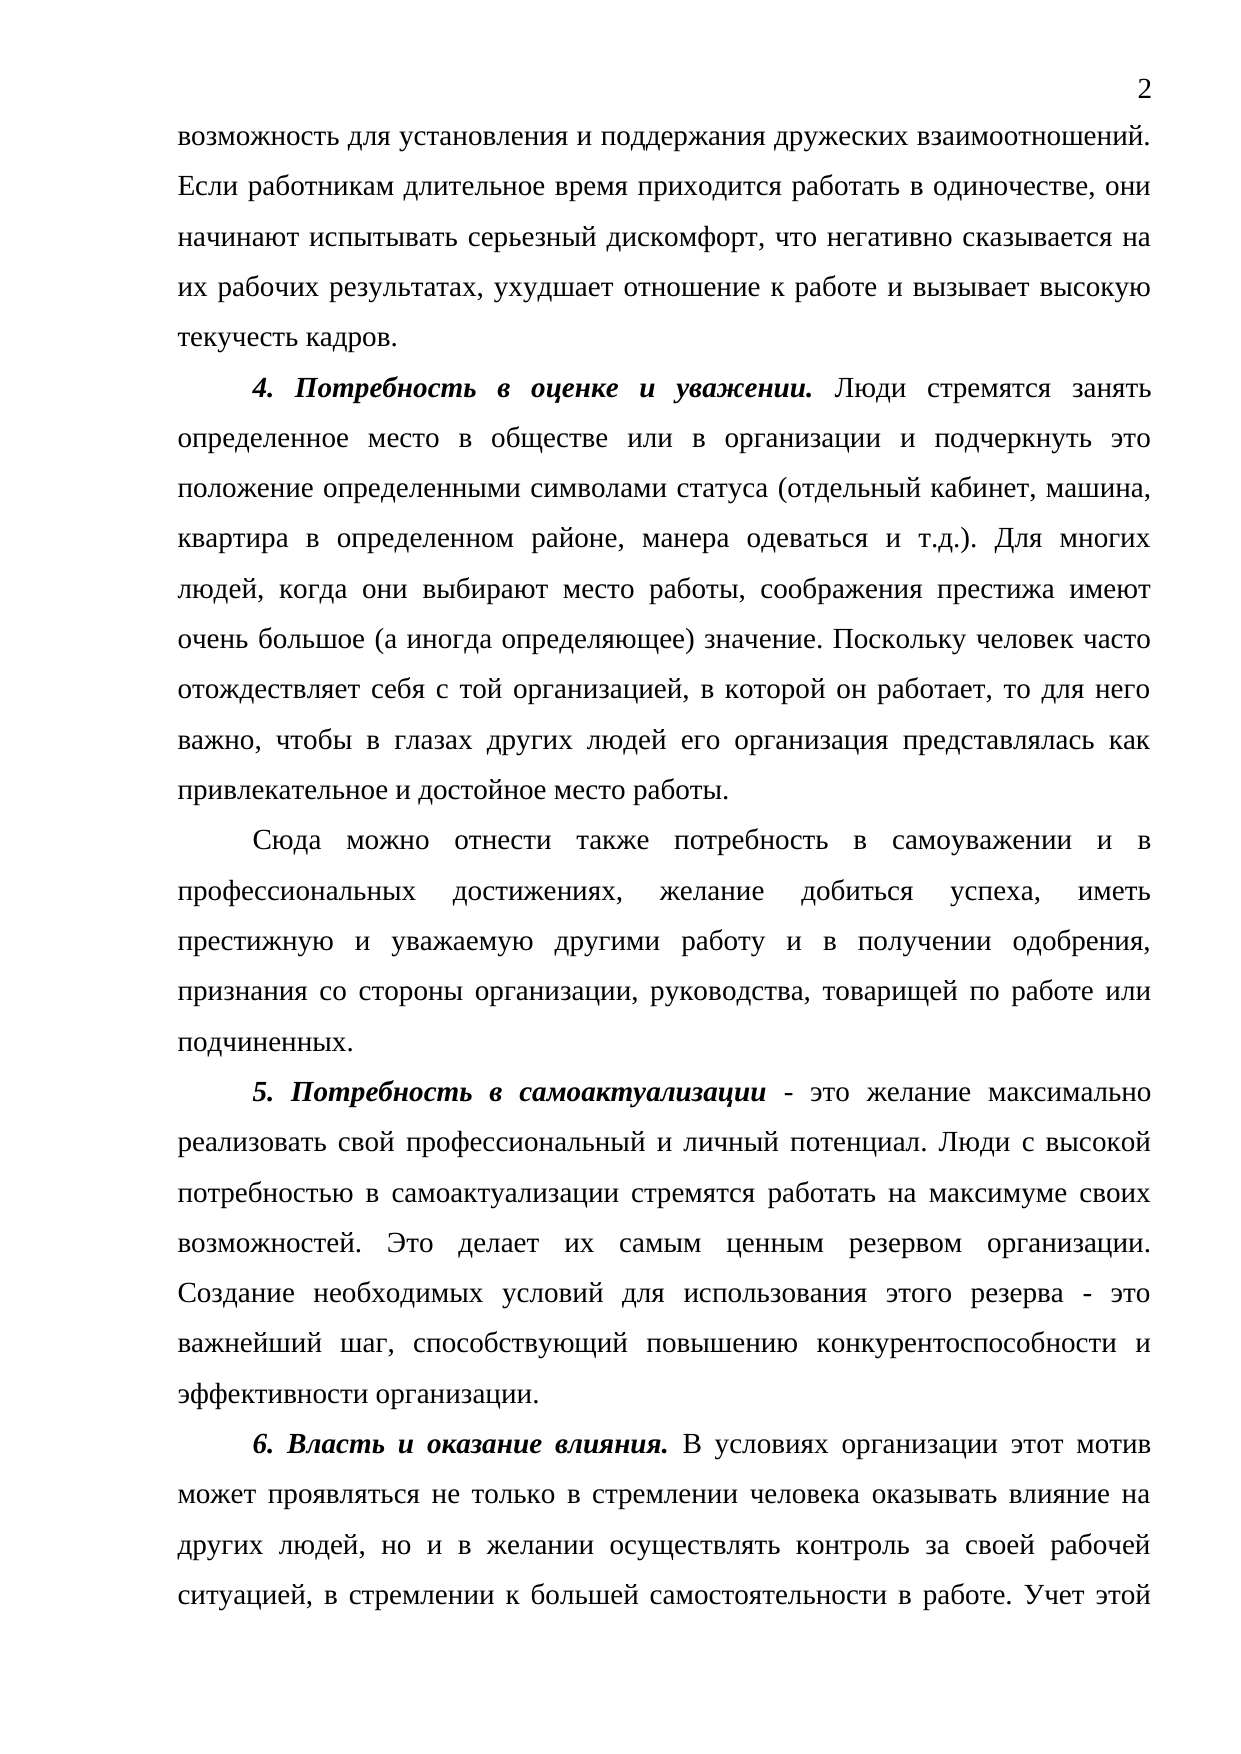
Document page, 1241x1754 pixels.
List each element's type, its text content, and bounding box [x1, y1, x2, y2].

text Сюда можно отнести также потребность в самоуважении и в профессиональных достижениях, желание добиться успеха, иметь престижную и уважаемую другими работу и в получении одобрения, признания со стороны организации, руководства, товарищей по работе или подчиненных. [177, 822, 1152, 1057]
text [177, 118, 1152, 353]
text 4. Потребность в оценке и уважении. Люди стремятся занять определенное место в обществе или в организации и подчеркнуть это положение определенными символами статуса (отдельный кабинет, машина, квартира в определенном районе, манера одеваться и т.д.). Для многих людей, когда они выбирают место работы, соображения престижа имеют очень большое (а иногда определяющее) значение. Поскольку человек часто отождествляет себя с той организацией, в которой он работает, то для него важно, чтобы в глазах других людей его организация представлялась как привлекательное и достойное место работы. [177, 370, 1152, 806]
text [177, 1426, 1152, 1611]
text 5. Потребность в самоактуализации - это желание максимально реализовать свой профессиональный и личный потенциал. Люди с высокой потребностью в самоактуализации стремятся работать на максимуме своих возможностей. Это делает их самым ценным резервом организации. Создание необходимых условий для использования этого резерва - это важнейший шаг, способствующий повышению конкурентоспособности и эффективности организации. [177, 1074, 1152, 1409]
